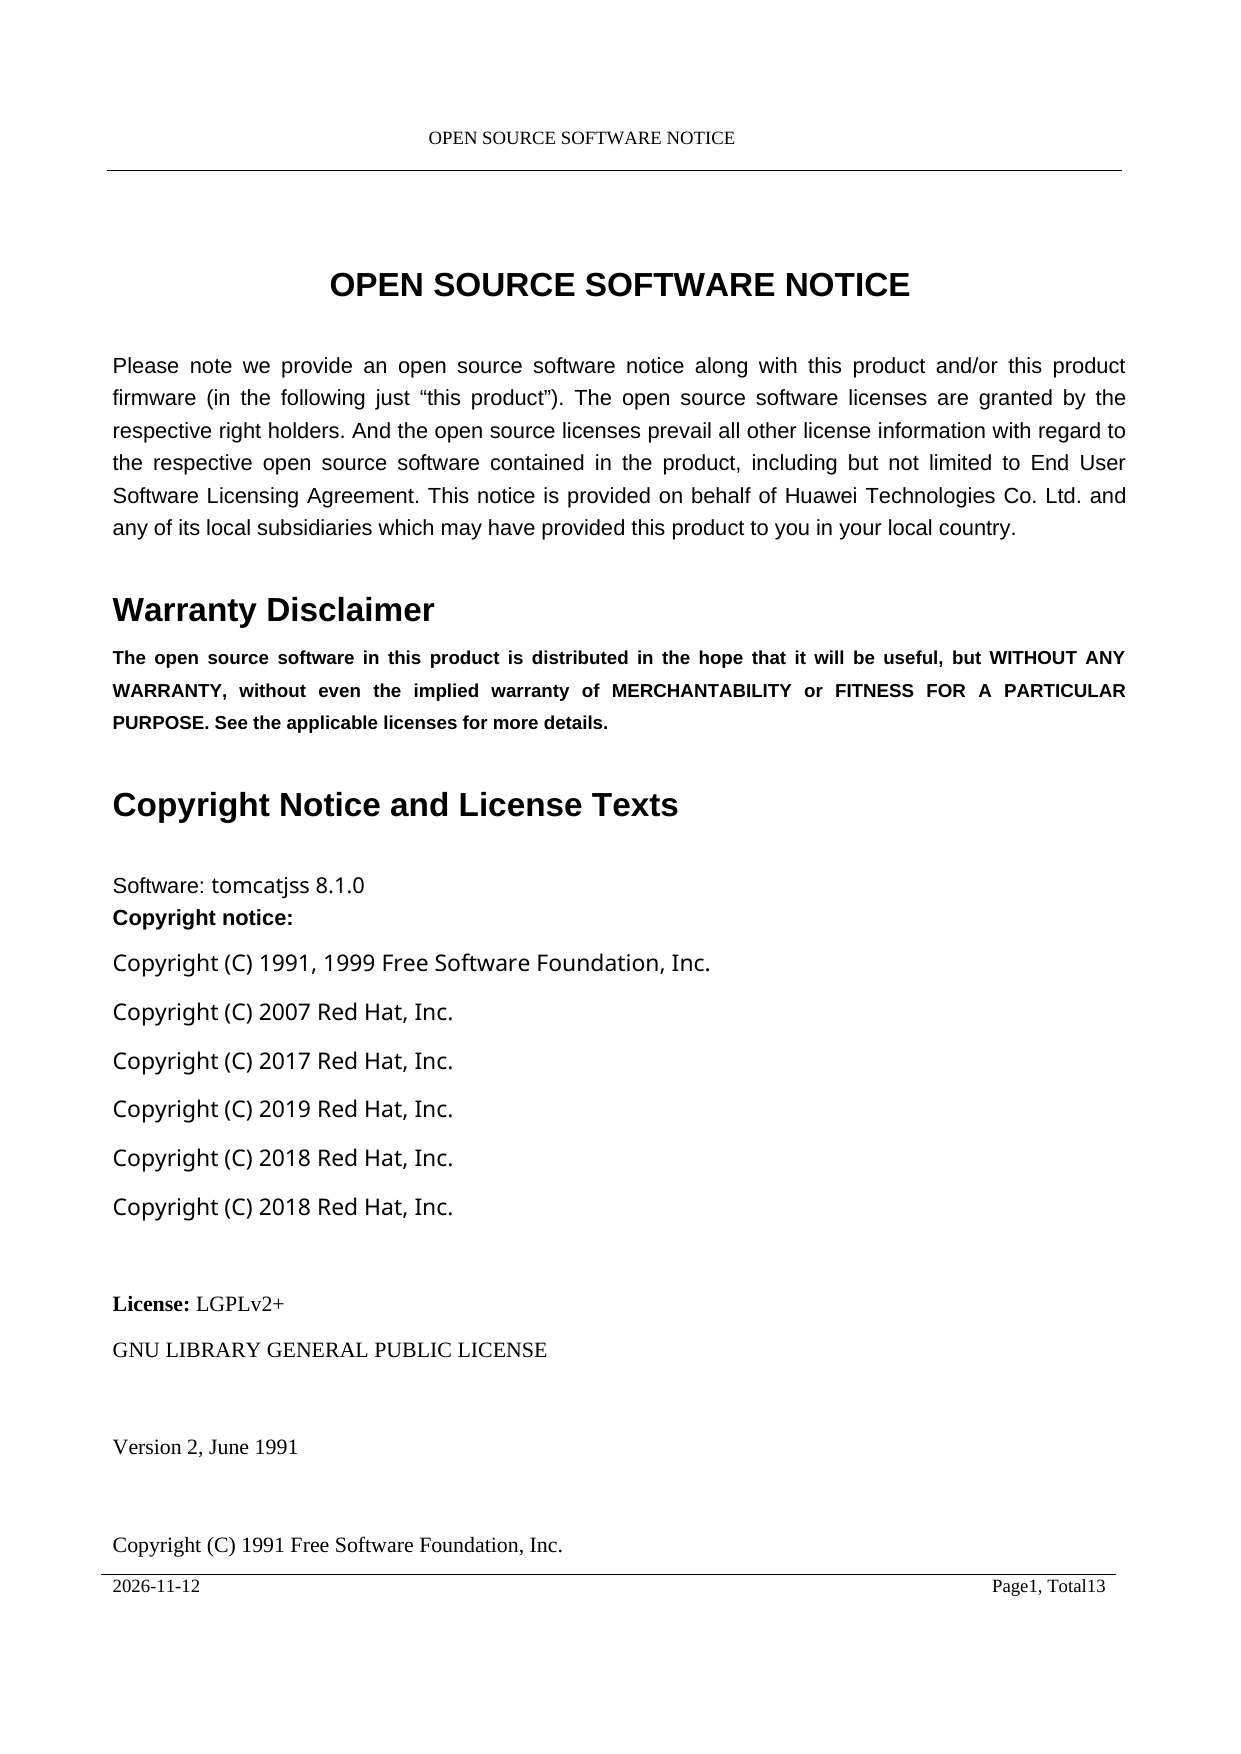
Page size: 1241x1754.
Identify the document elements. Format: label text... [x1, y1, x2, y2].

text Copyright Notice and License Texts [112, 771, 1128, 836]
text OPEN SOURCE SOFTWARE NOTICE [112, 251, 1128, 316]
text The open source software in this product is distributed in the hope that it will be useful, but WITHOUT ANY WARRANTY, without even the implied warranty of MERCHANTABILITY or FITNESS FOR A PARTICULAR PURPOSE. See the applicable licenses for more details. [112, 641, 1128, 739]
text Copyright notice: [112, 901, 1128, 934]
text Copyright (C) 1991, 1999 Free Software Foundation, Inc. Copyright (C) 2007 Red Hat, Inc. Copyright (C) 2017 Red Hat, Inc. Copyright (C) 2019 Red Hat, Inc. Copyright (C) 2018 Red Hat, Inc. Copyright (C) 2018 Red Hat, Inc. [112, 947, 1128, 1272]
text Software: tomcatjss 8.1.0 [112, 869, 1128, 901]
text Please note we provide an open source software notice along with this product and/or this product firmware (in the following just “this product”). The open source software licenses are granted by the respective right holders. And the open source licenses prevail all other license information with regard to the respective open source software contained in the product, including but not limited to End User Software Licensing Agreement. This notice is provided on behalf of Huawei Technologies Co. Ltd. and any of its local subsidiaries which may have provided this product to you in your local country. [112, 349, 1128, 544]
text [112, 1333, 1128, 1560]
text License: LGPLv2+ [112, 1288, 1128, 1320]
text Warranty Disclaimer [112, 576, 1128, 641]
